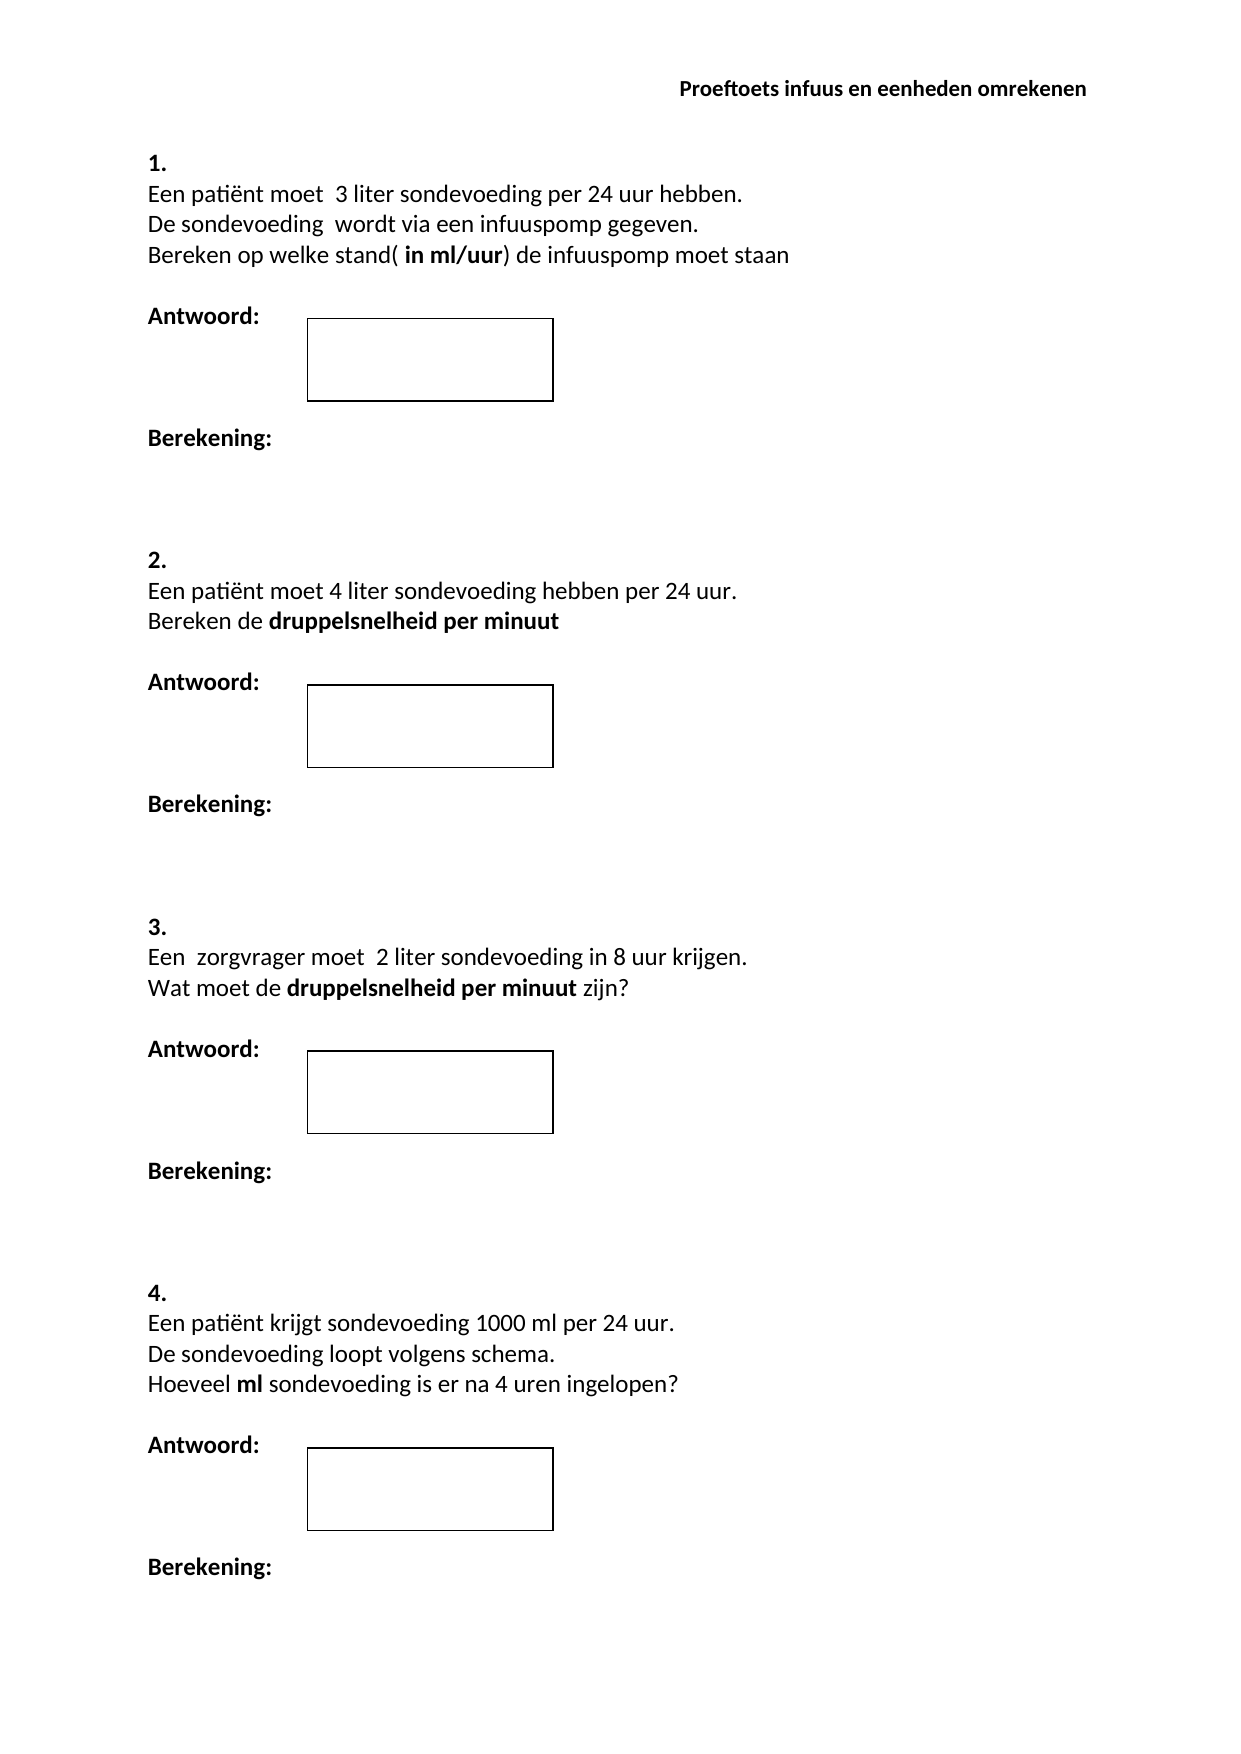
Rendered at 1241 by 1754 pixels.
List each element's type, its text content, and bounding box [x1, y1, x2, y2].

text Wat moet de druppelsnelheid per minuut zijn? [148, 972, 1093, 1002]
text Antwoord: [148, 1033, 1093, 1063]
text Bereken de druppelsnelheid per minuut [148, 605, 1093, 636]
text Berekening: [148, 788, 1093, 819]
text Hoeveel ml sondevoeding is er na 4 uren ingelopen? [148, 1368, 1093, 1399]
text Antwoord: [148, 666, 1093, 697]
text Berekening: [148, 422, 1093, 453]
text 1. [148, 148, 1093, 178]
text Een patiënt krijgt sondevoeding 1000 ml per 24 uur. [148, 1307, 1093, 1338]
text Berekening: [148, 1552, 1093, 1582]
text De sondevoeding loopt volgens schema. [148, 1338, 1093, 1368]
text Een patiënt moet 3 liter sondevoeding per 24 uur hebben. [148, 178, 1093, 209]
text De sondevoeding wordt via een infuuspomp gegeven. [148, 209, 1093, 239]
text Een patiënt moet 4 liter sondevoeding hebben per 24 uur. [148, 575, 1093, 605]
text Bereken op welke stand( in ml/uur) de infuuspomp moet staan [148, 239, 1093, 270]
text 2. [148, 544, 1093, 575]
text Een zorgvrager moet 2 liter sondevoeding in 8 uur krijgen. [148, 941, 1093, 972]
text 3. [148, 911, 1093, 941]
text Berekening: [148, 1155, 1093, 1185]
text Antwoord: [148, 300, 1093, 331]
text Antwoord: [148, 1429, 1093, 1460]
text 4. [148, 1277, 1093, 1307]
